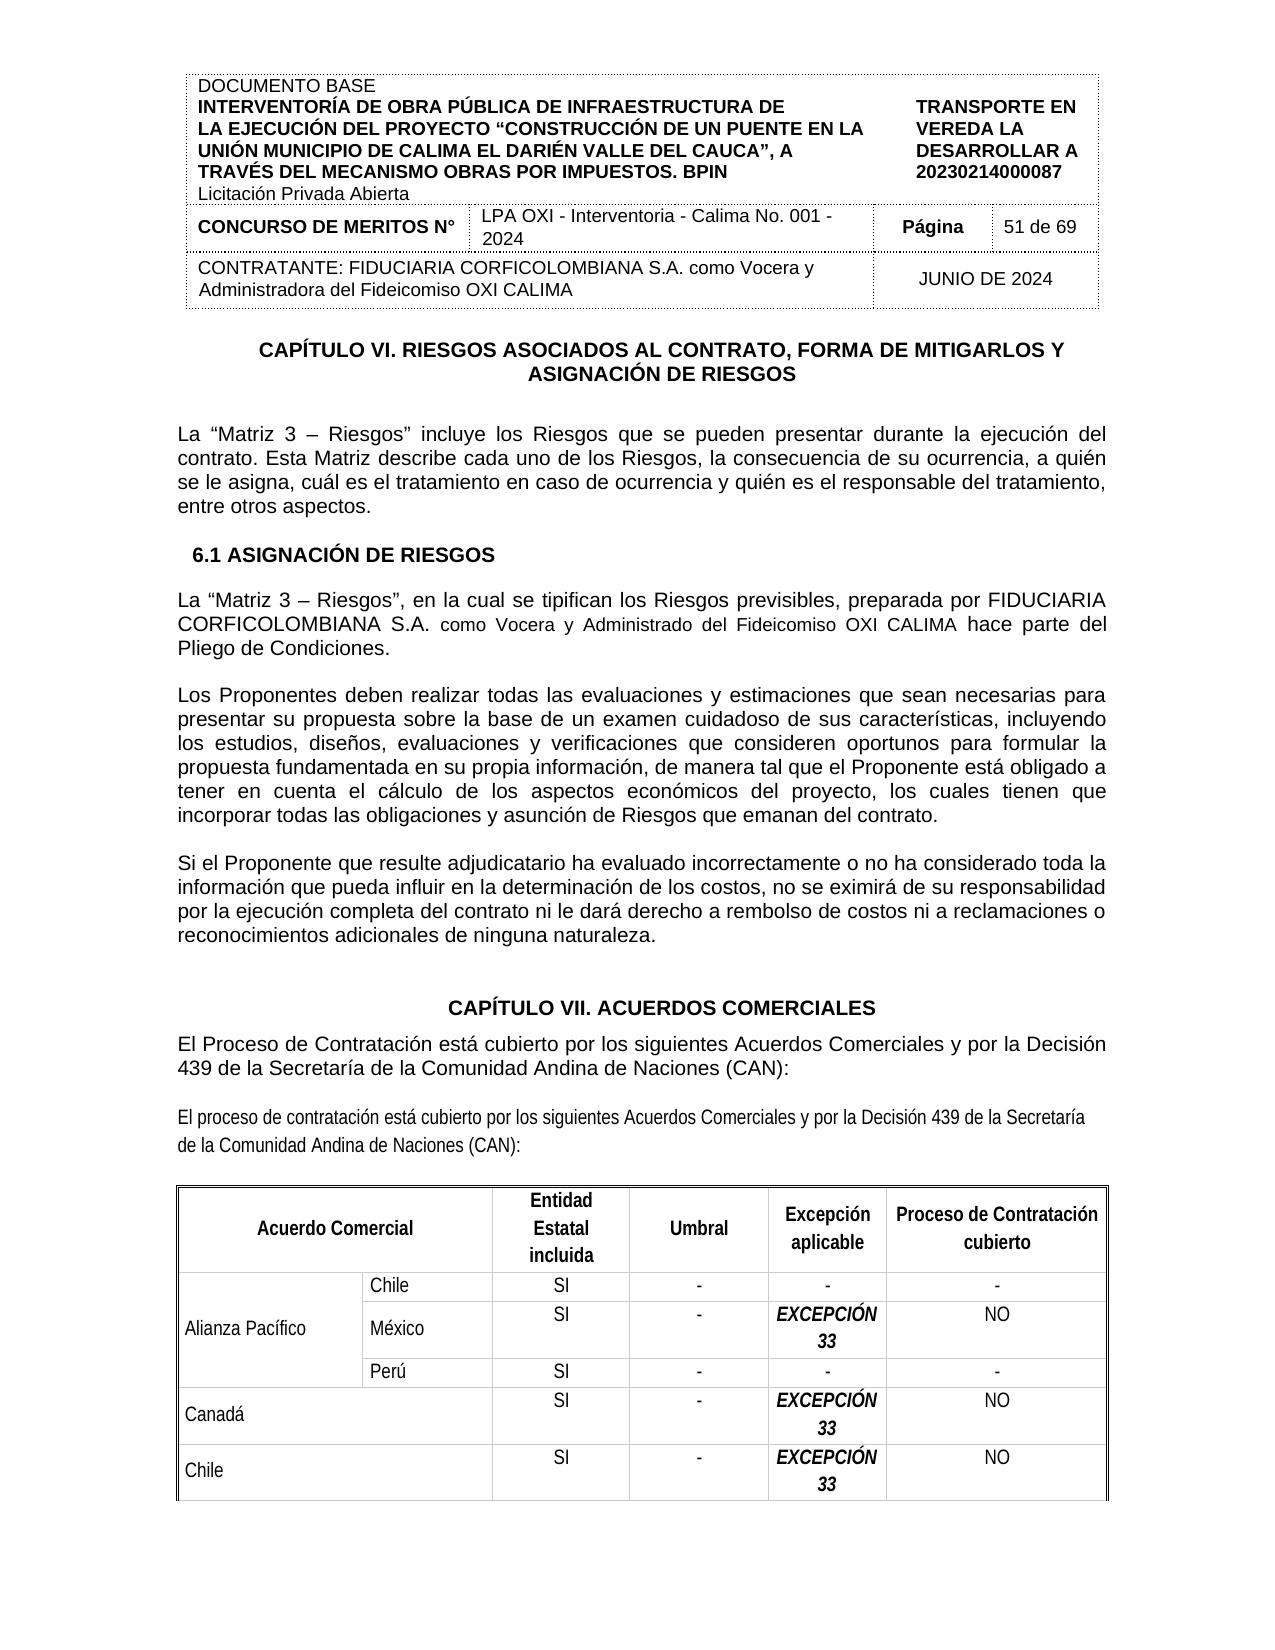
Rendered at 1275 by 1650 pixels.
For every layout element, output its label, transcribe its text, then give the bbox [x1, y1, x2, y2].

table_header Umbral [630, 1188, 768, 1272]
text Si el Proponente que resulte adjudicatario ha evaluado incorrectamente o no ha considerado toda la información que pueda influir en la determinación de los costos, no se eximirá de su responsabilidad por la ejecución completa del contrato ni le dará derecho a rembolso de costos ni a reclamaciones o reconocimientos adicionales de ninguna naturaleza. [177, 851, 1107, 947]
table_header Excepción aplicable [769, 1188, 886, 1272]
table_cell - [630, 1445, 768, 1500]
table_cell Chile [179, 1445, 492, 1500]
table_cell - [769, 1359, 886, 1387]
table_cell EXCEPCIÓN 33 [769, 1302, 886, 1358]
table_header Entidad Estatal incluida [493, 1188, 629, 1272]
table_cell SI [493, 1273, 629, 1301]
table_cell NO [887, 1302, 1106, 1358]
table_cell - [630, 1302, 768, 1358]
text El Proceso de Contratación está cubierto por los siguientes Acuerdos Comerciales y por la Decisión 439 de la Secretaría de la Comunidad Andina de Naciones (CAN): [177, 1032, 1107, 1080]
table_cell SI [493, 1388, 629, 1444]
table_header Proceso de Contratación cubierto [887, 1188, 1106, 1272]
list 6.1 ASIGNACIÓN DE RIESGOS [192, 543, 1107, 567]
table_cell NO [887, 1388, 1106, 1444]
table_cell Perú [363, 1359, 492, 1387]
table_cell México [363, 1302, 492, 1358]
table_cell Chile [363, 1273, 492, 1301]
table_cell NO [887, 1445, 1106, 1500]
table_cell - [887, 1359, 1106, 1387]
table_header Acuerdo Comercial [179, 1188, 492, 1272]
text Los Proponentes deben realizar todas las evaluaciones y estimaciones que sean necesarias para presentar su propuesta sobre la base de un examen cuidadoso de sus características, incluyendo los estudios, diseños, evaluaciones y verificaciones que consideren oportunos para formular la propuesta fundamentada en su propia información, de manera tal que el Proponente está obligado a tener en cuenta el cálculo de los aspectos económicos del proyecto, los cuales tienen que incorporar todas las obligaciones y asunción de Riesgos que emanan del contrato. [177, 683, 1107, 827]
table_cell - [887, 1273, 1106, 1301]
table_cell - [630, 1359, 768, 1387]
table_cell - [769, 1273, 886, 1301]
text La “Matriz 3 – Riesgos”, en la cual se tipifican los Riesgos previsibles, preparada por FIDUCIARIA CORFICOLOMBIANA S.A. como Vocera y Administrado del Fideicomiso OXI CALIMA hace parte del Pliego de Condiciones. [177, 587, 1107, 659]
text CAPÍTULO VII. ACUERDOS COMERCIALES [216, 996, 1107, 1020]
table_cell SI [493, 1302, 629, 1358]
table_cell Canadá [179, 1388, 492, 1444]
text CAPÍTULO VI. RIESGOS ASOCIADOS AL CONTRATO, FORMA DE MITIGARLOS Y ASIGNACIÓN DE RIESGOS [216, 337, 1107, 385]
table_cell - [630, 1273, 768, 1301]
text El proceso de contratación está cubierto por los siguientes Acuerdos Comerciales y por la Decisión 439 de la Secretaría de la Comunidad Andina de Naciones (CAN): [177, 1105, 1107, 1157]
text La “Matriz 3 – Riesgos” incluye los Riesgos que se pueden presentar durante la ejecución del contrato. Esta Matriz describe cada uno de los Riesgos, la consecuencia de su ocurrencia, a quién se le asigna, cuál es el tratamiento en caso de ocurrencia y quién es el responsable del tratamiento, entre otros aspectos. [177, 422, 1107, 518]
table_cell EXCEPCIÓN 33 [769, 1445, 886, 1500]
table_cell - [630, 1388, 768, 1444]
table_cell SI [493, 1359, 629, 1387]
table_cell Alianza Pacífico [179, 1273, 362, 1387]
table_cell EXCEPCIÓN 33 [769, 1388, 886, 1444]
table_cell SI [493, 1445, 629, 1500]
